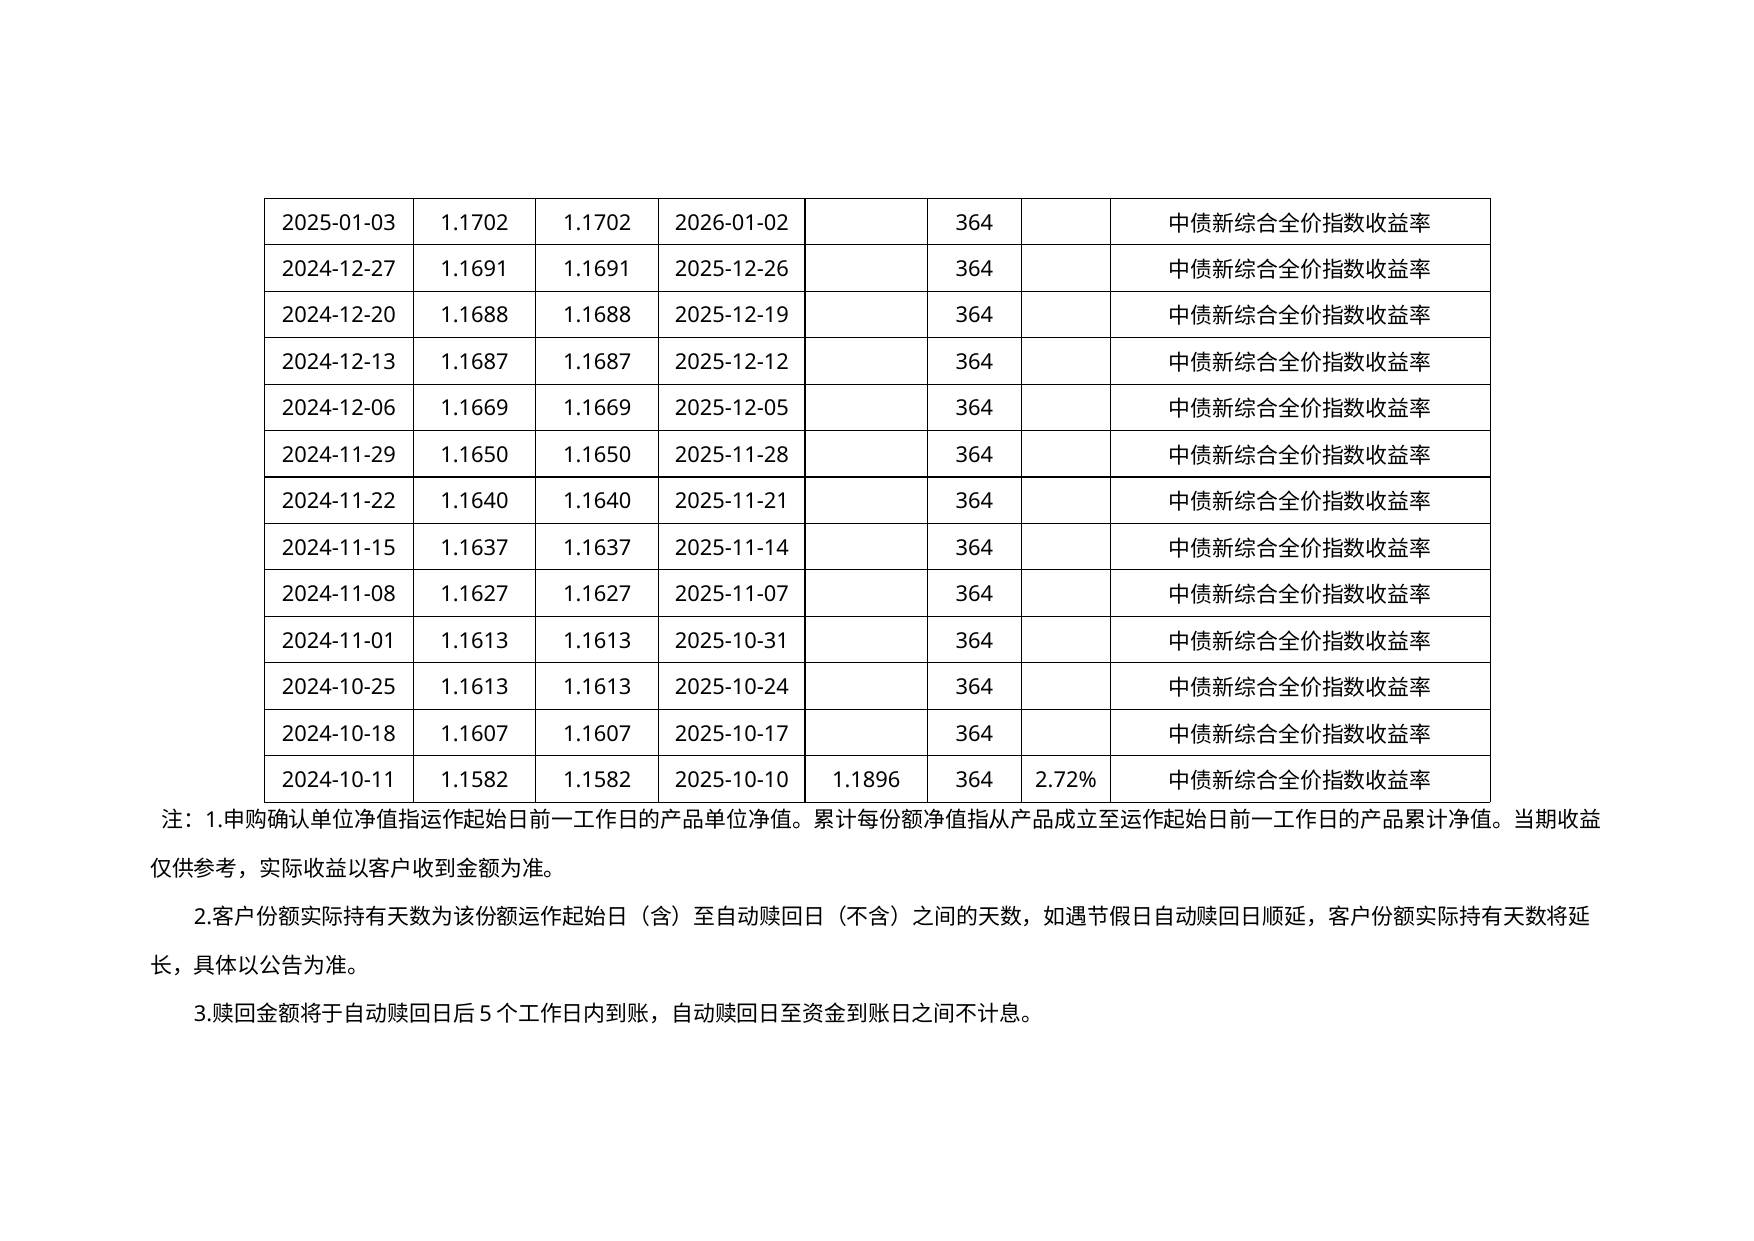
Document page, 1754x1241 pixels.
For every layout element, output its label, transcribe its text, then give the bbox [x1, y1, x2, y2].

table_cell 2025-10-31 [659, 617, 804, 662]
table_cell 1.1691 [414, 245, 535, 291]
table_cell 364 [928, 663, 1021, 709]
table_cell 364 [928, 756, 1021, 802]
table_cell 2025-12-26 [659, 245, 804, 291]
table_cell 2026-01-02 [659, 199, 804, 244]
table_cell [1022, 431, 1110, 476]
table_cell [806, 199, 927, 244]
table_cell 2025-10-24 [659, 663, 804, 709]
table_cell 1.1702 [414, 199, 535, 244]
table_cell 1.1688 [414, 292, 535, 337]
table_cell 1.1650 [536, 431, 658, 476]
table_cell 2024-12-13 [265, 338, 413, 383]
table_cell 中债新综合全价指数收益率 [1111, 385, 1490, 430]
table_cell [806, 570, 927, 616]
table_cell [806, 292, 927, 337]
table_cell 2024-11-29 [265, 431, 413, 476]
table_cell 2025-10-10 [659, 756, 804, 802]
table_cell [806, 663, 927, 709]
table_cell [1022, 617, 1110, 662]
table_cell 364 [928, 431, 1021, 476]
table_cell 2024-12-27 [265, 245, 413, 291]
table_cell [1022, 245, 1110, 291]
table_cell [1022, 570, 1110, 616]
table_cell 1.1613 [536, 663, 658, 709]
table_cell 2025-11-07 [659, 570, 804, 616]
table_cell 中债新综合全价指数收益率 [1111, 617, 1490, 662]
table_cell 1.1627 [414, 570, 535, 616]
table_cell [1022, 478, 1110, 523]
table_cell 2025-12-05 [659, 385, 804, 430]
table_cell 1.1607 [536, 710, 658, 755]
table_cell 1.1613 [414, 617, 535, 662]
table_cell [1022, 338, 1110, 383]
table_cell [1022, 199, 1110, 244]
table_cell 1.1582 [414, 756, 535, 802]
table_cell [1022, 663, 1110, 709]
table_cell 2025-11-28 [659, 431, 804, 476]
table_cell [806, 431, 927, 476]
table_cell 2024-11-22 [265, 478, 413, 523]
table_cell [806, 385, 927, 430]
table_cell [806, 245, 927, 291]
table_cell 1.1688 [536, 292, 658, 337]
table_cell 364 [928, 710, 1021, 755]
table_cell 2025-12-19 [659, 292, 804, 337]
table_cell [1022, 524, 1110, 569]
table_cell 364 [928, 570, 1021, 616]
table_cell 1.1669 [536, 385, 658, 430]
table_cell 中债新综合全价指数收益率 [1111, 245, 1490, 291]
text 注：1.申购确认单位净值指运作起始日前一工作日的产品单位净值。累计每份额净值指从产品成立至运作起始日前一工作日的产品累计净值。当期收益仅供参考，实际收益以客户收到金额为准。 [150, 802, 1604, 883]
table_cell 2025-10-17 [659, 710, 804, 755]
table_cell 1.1613 [536, 617, 658, 662]
table_cell 中债新综合全价指数收益率 [1111, 524, 1490, 569]
table_cell 1.1637 [536, 524, 658, 569]
table_cell [806, 617, 927, 662]
text 3.赎回金额将于自动赎回日后5个工作日内到账，自动赎回日至资金到账日之间不计息。 [150, 996, 1604, 1028]
table_cell 中债新综合全价指数收益率 [1111, 570, 1490, 616]
table_cell 2024-10-18 [265, 710, 413, 755]
table_cell 中债新综合全价指数收益率 [1111, 710, 1490, 755]
table_cell 364 [928, 292, 1021, 337]
table_cell 2024-12-06 [265, 385, 413, 430]
table_cell 2025-12-12 [659, 338, 804, 383]
table_cell 中债新综合全价指数收益率 [1111, 663, 1490, 709]
table_cell 2024-10-11 [265, 756, 413, 802]
table_cell 1.1582 [536, 756, 658, 802]
table_cell 1.1650 [414, 431, 535, 476]
table_cell 364 [928, 385, 1021, 430]
table_cell 1.1687 [414, 338, 535, 383]
table_cell 中债新综合全价指数收益率 [1111, 292, 1490, 337]
table_cell [806, 478, 927, 523]
table_cell 中债新综合全价指数收益率 [1111, 338, 1490, 383]
table_cell 1.1613 [414, 663, 535, 709]
table_cell 2024-11-08 [265, 570, 413, 616]
table_cell [1022, 385, 1110, 430]
table_cell 2024-11-15 [265, 524, 413, 569]
table_cell [806, 338, 927, 383]
table_cell 中债新综合全价指数收益率 [1111, 478, 1490, 523]
table_cell 364 [928, 524, 1021, 569]
table_cell 中债新综合全价指数收益率 [1111, 431, 1490, 476]
table_cell 364 [928, 617, 1021, 662]
table_cell [806, 524, 927, 569]
table_cell 中债新综合全价指数收益率 [1111, 199, 1490, 244]
table_cell 1.1637 [414, 524, 535, 569]
table_cell 1.1896 [806, 756, 927, 802]
table_cell [806, 710, 927, 755]
table_cell 2025-11-21 [659, 478, 804, 523]
table_cell 364 [928, 245, 1021, 291]
table_cell 1.1702 [536, 199, 658, 244]
text 2.客户份额实际持有天数为该份额运作起始日（含）至自动赎回日（不含）之间的天数，如遇节假日自动赎回日顺延，客户份额实际持有天数将延长，具体以公告为准。 [150, 899, 1604, 980]
table_cell 中债新综合全价指数收益率 [1111, 756, 1490, 802]
table_cell 1.1691 [536, 245, 658, 291]
table_cell 364 [928, 478, 1021, 523]
table_cell 2.72% [1022, 756, 1110, 802]
table_cell 2025-01-03 [265, 199, 413, 244]
table_cell 364 [928, 338, 1021, 383]
table_cell 1.1607 [414, 710, 535, 755]
table_cell 364 [928, 199, 1021, 244]
table_cell [1022, 710, 1110, 755]
table_cell 2025-11-14 [659, 524, 804, 569]
table_cell [1022, 292, 1110, 337]
table_cell 1.1669 [414, 385, 535, 430]
table_cell 1.1687 [536, 338, 658, 383]
table_cell 1.1640 [536, 478, 658, 523]
table_cell 2024-11-01 [265, 617, 413, 662]
table_cell 2024-12-20 [265, 292, 413, 337]
table_cell 1.1627 [536, 570, 658, 616]
table_cell 2024-10-25 [265, 663, 413, 709]
table_cell 1.1640 [414, 478, 535, 523]
